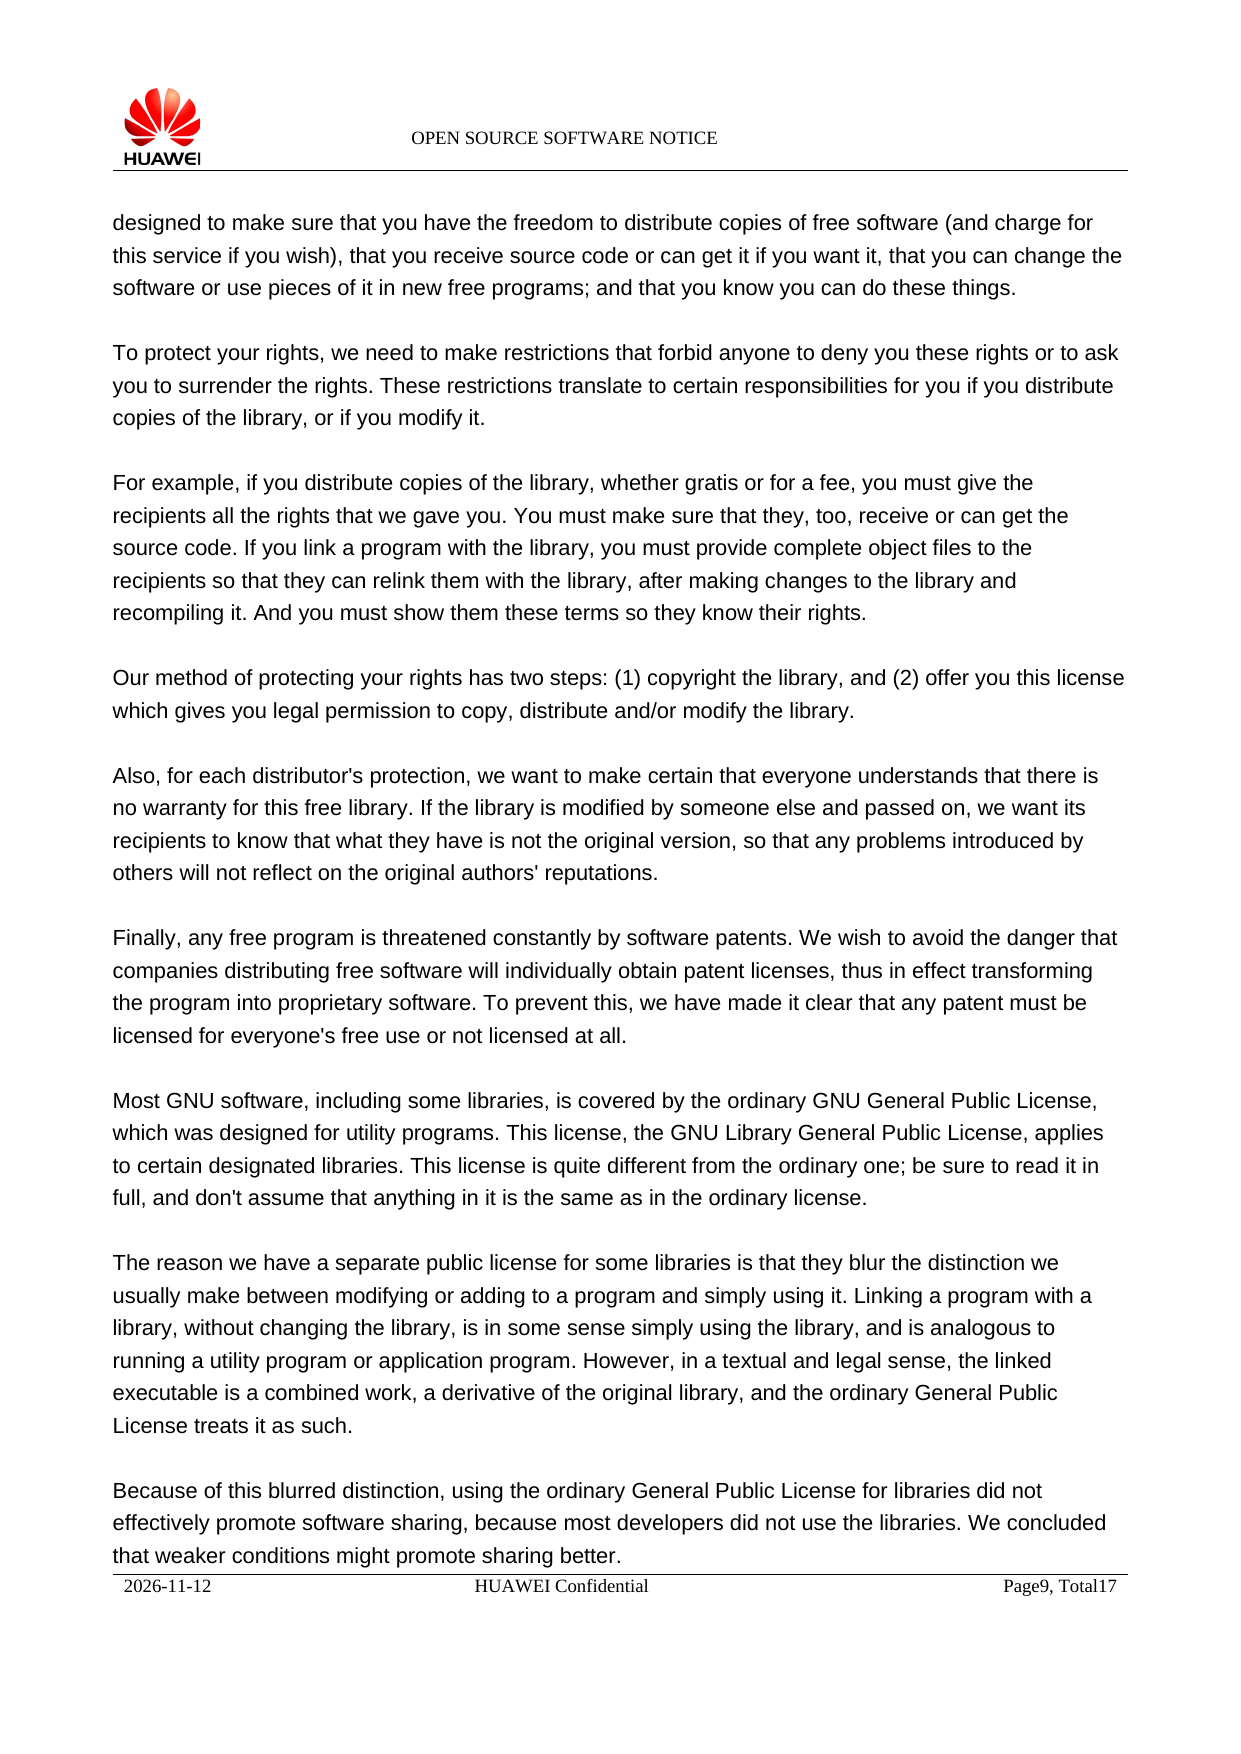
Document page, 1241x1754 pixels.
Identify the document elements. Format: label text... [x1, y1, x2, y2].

text Also, for each distributor's protection, we want to make certain that everyone understands that there is no warranty for this free library. If the library is modified by someone else and passed on, we want its recipients to know that what they have is not the original version, so that any problems introduced by others will not reflect on the original authors' reputations. [112, 759, 1128, 889]
text To protect your rights, we need to make restrictions that forbid anyone to deny you these rights or to ask you to surrender the rights. These restrictions translate to certain responsibilities for you if you distribute copies of the library, or if you modify it. [112, 336, 1128, 434]
text The reason we have a separate public license for some libraries is that they blur the distinction we usually make between modifying or adding to a program and simply using it. Linking a program with a library, without changing the library, is in some sense simply using the library, and is analogous to running a utility program or application program. However, in a textual and legal sense, the linked executable is a combined work, a derivative of the original library, and the ordinary General Public License treats it as such. [112, 1246, 1128, 1441]
text Most GNU software, including some libraries, is covered by the ordinary GNU General Public License, which was designed for utility programs. This license, the GNU Library General Public License, applies to certain designated libraries. This license is quite different from the ordinary one; be sure to read it in full, and don't assume that anything in it is the same as in the ordinary license. [112, 1084, 1128, 1214]
text Finally, any free program is threatened constantly by software patents. We wish to avoid the danger that companies distributing free software will individually obtain patent licenses, thus in effect transforming the program into proprietary software. To prevent this, we have made it clear that any patent must be licensed for everyone's free use or not licensed at all. [112, 921, 1128, 1051]
text Our method of protecting your rights has two steps: (1) copyright the library, and (2) offer you this license which gives you legal permission to copy, distribute and/or modify the library. [112, 661, 1128, 726]
text Because of this blurred distinction, using the ordinary General Public License for libraries did not effectively promote software sharing, because most developers did not use the libraries. We concluded that weaker conditions might promote sharing better. [112, 1474, 1128, 1571]
text For example, if you distribute copies of the library, whether gratis or for a fee, you must give the recipients all the rights that we gave you. You must make sure that they, too, receive or can get the source code. If you link a program with the library, you must provide complete object files to the recipients so that they can relink them with the library, after making changes to the library and recompiling it. And you must show them these terms so they know their rights. [112, 466, 1128, 629]
picture [124, 88, 201, 165]
